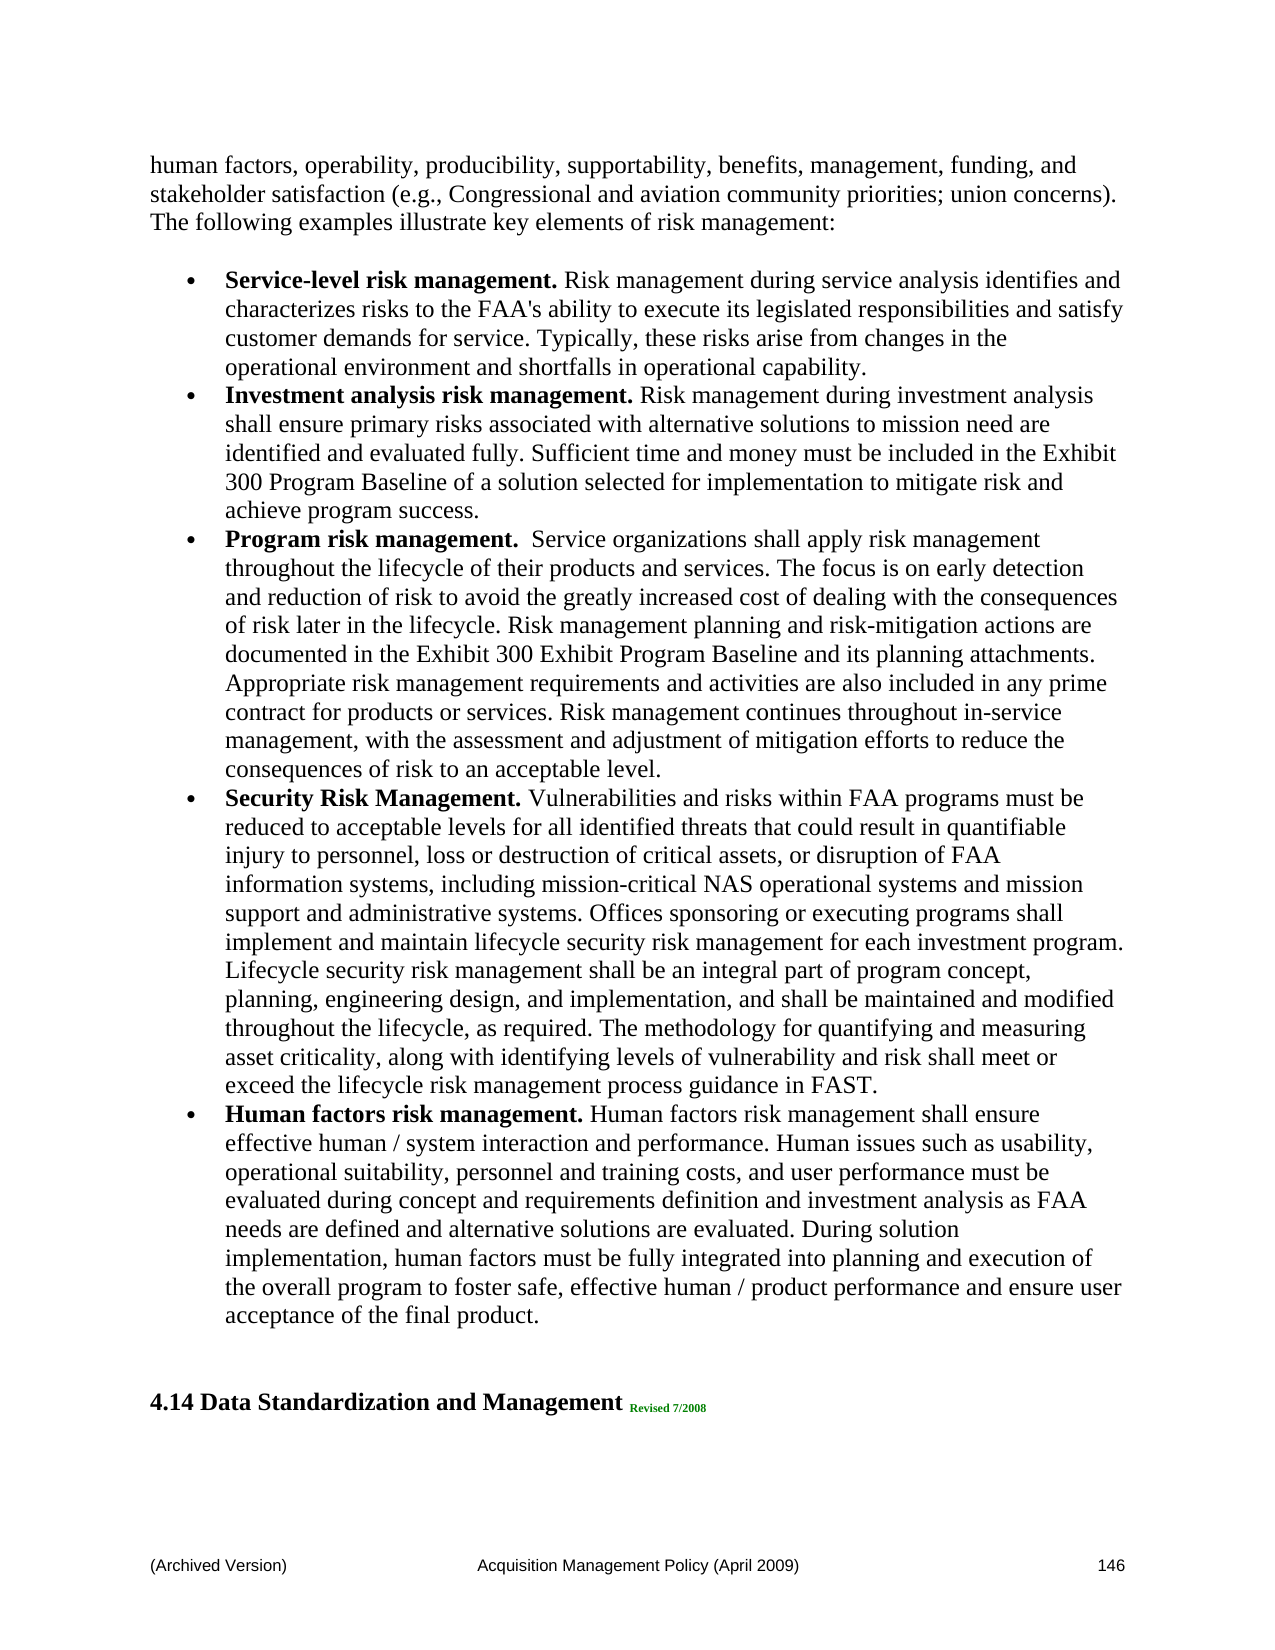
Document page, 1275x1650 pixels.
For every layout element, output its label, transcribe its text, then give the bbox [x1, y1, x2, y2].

list Service-level risk management. Risk management during service analysis identifies and characterizes risks to the FAA's ability to execute its legislated responsibilities and satisfy customer demands for service. Typically, these risks arise from changes in the operational environment and shortfalls in operational capability. [187, 265, 1125, 380]
list Investment analysis risk management. Risk management during investment analysis shall ensure primary risks associated with alternative solutions to mission need are identified and evaluated fully. Sufficient time and money must be included in the Exhibit 300 Program Baseline of a solution selected for implementation to mitigate risk and achieve program success. [187, 380, 1125, 524]
list Human factors risk management. Human factors risk management shall ensure effective human / system interaction and performance. Human issues such as usability, operational suitability, personnel and training costs, and user performance must be evaluated during concept and requirements definition and investment analysis as FAA needs are defined and alternative solutions are evaluated. During solution implementation, human factors must be fully integrated into planning and execution of the overall program to foster safe, effective human / product performance and ensure user acceptance of the final product. [187, 1099, 1125, 1329]
list Program risk management. Service organizations shall apply risk management throughout the lifecycle of their products and services. The focus is on early detection and reduction of risk to avoid the greatly increased cost of dealing with the consequences of risk later in the lifecycle. Risk management planning and risk-mitigation actions are documented in the Exhibit 300 Exhibit Program Baseline and its planning attachments. Appropriate risk management requirements and activities are also included in any prime contract for products or services. Risk management continues throughout in-service management, with the assessment and adjustment of mitigation efforts to reduce the consequences of risk to an acceptable level. [187, 524, 1125, 783]
list Security Risk Management. Vulnerabilities and risks within FAA programs must be reduced to acceptable levels for all identified threats that could result in quantifiable injury to personnel, loss or destruction of critical assets, or disruption of FAA information systems, including mission-critical NAS operational systems and mission support and administrative systems. Offices sponsoring or executing programs shall implement and maintain lifecycle security risk management for each investment program. Lifecycle security risk management shall be an integral part of program concept, planning, engineering design, and implementation, and shall be maintained and modified throughout the lifecycle, as required. The methodology for quantifying and measuring asset criticality, along with identifying levels of vulnerability and risk shall meet or exceed the lifecycle risk management process guidance in FAST. [187, 783, 1125, 1099]
text 4.14 Data Standardization and Management Revised 7/2008 [150, 1358, 1125, 1416]
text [150, 150, 1125, 236]
